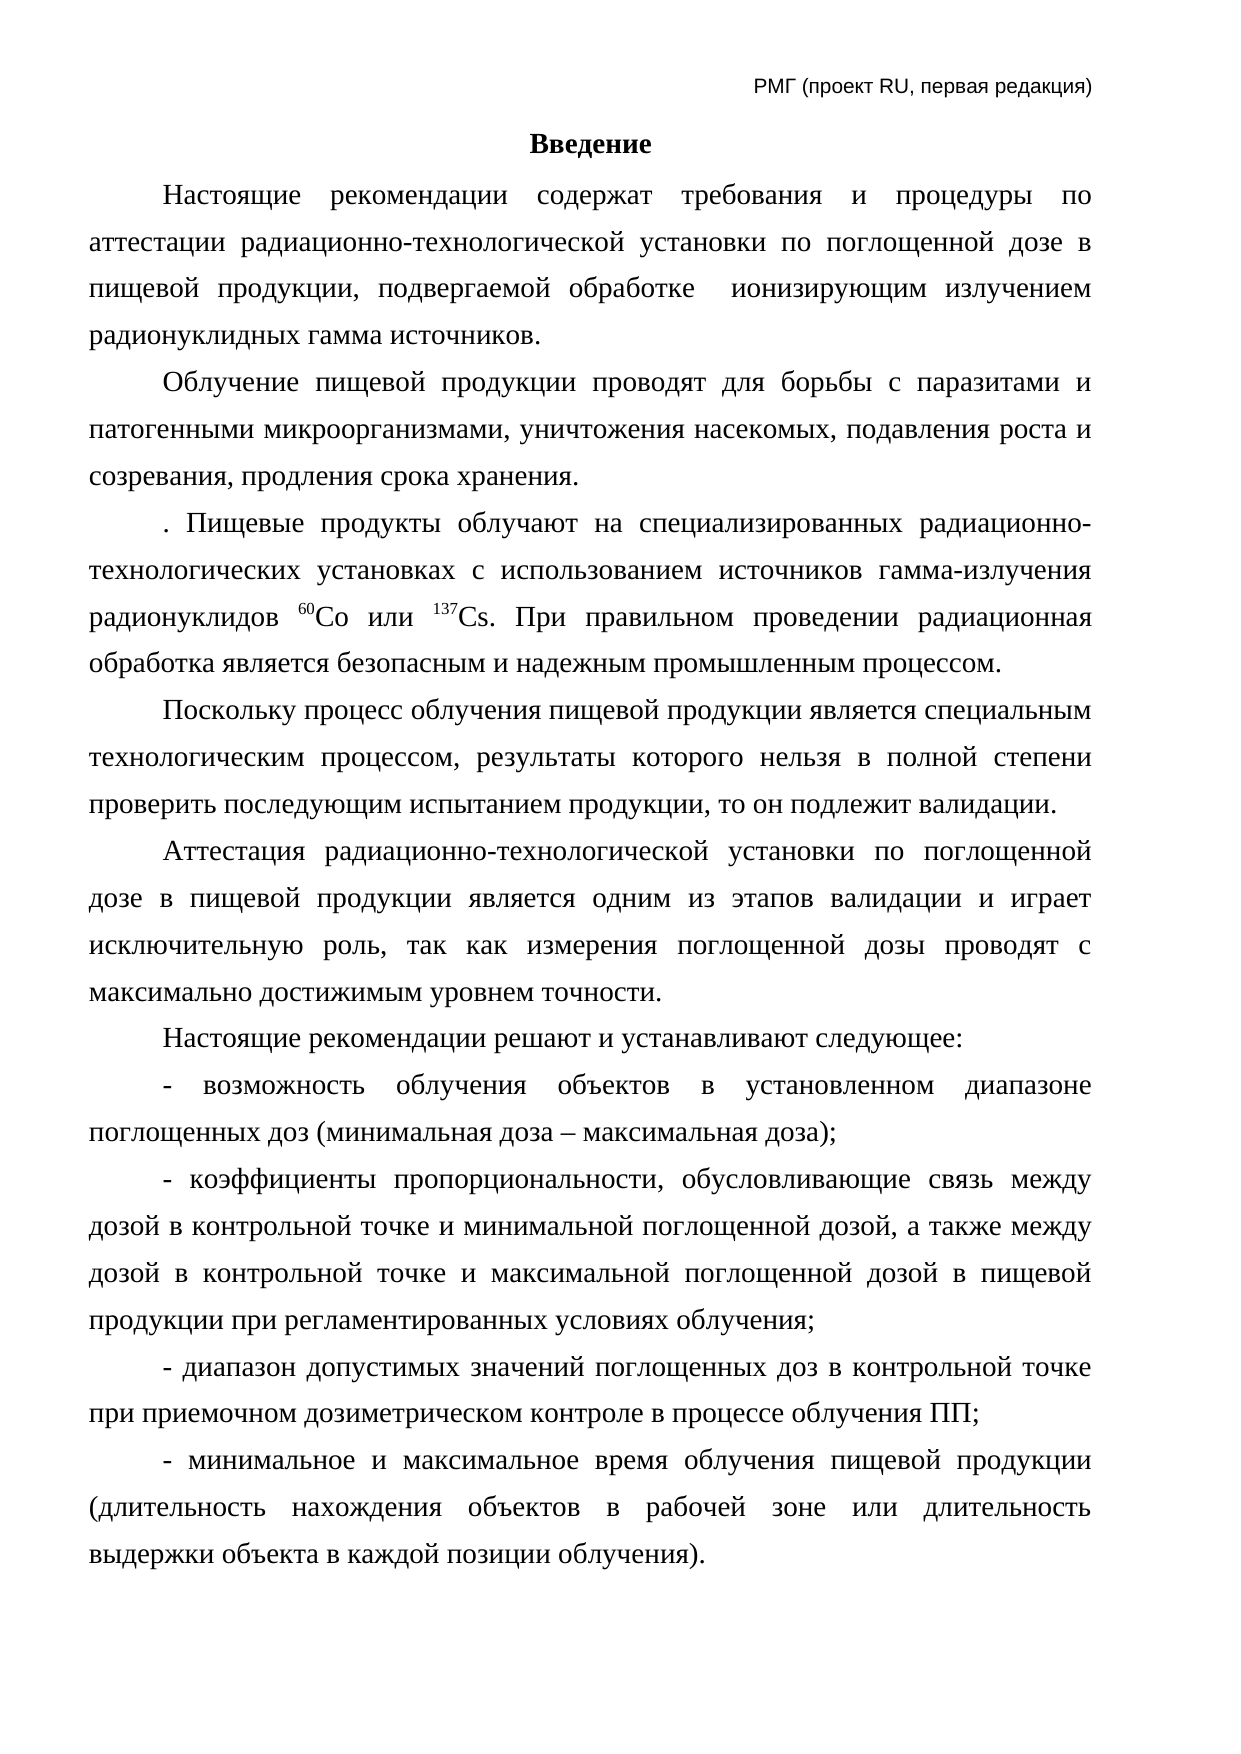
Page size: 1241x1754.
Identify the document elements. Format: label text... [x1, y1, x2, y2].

text - диапазон допустимых значений поглощенных доз в контрольной точке при приемочном дозиметрическом контроле в процессе облучения ПП; [89, 1349, 1092, 1429]
text Поскольку процесс облучения пищевой продукции является специальным технологическим процессом, результаты которого нельзя в полной степени проверить последующим испытанием продукции, то он подлежит валидации. [89, 692, 1092, 820]
text Введение [89, 127, 1092, 160]
text Облучение пищевой продукции проводят для борьбы с паразитами и патогенными микроорганизмами, уничтожения насекомых, подавления роста и созревания, продления срока хранения. [89, 364, 1092, 492]
text Аттестация радиационно-технологической установки по поглощенной дозе в пищевой продукции является одним из этапов валидации и играет исключительную роль, так как измерения поглощенной дозы проводят с максимально достижимым уровнем точности. [89, 833, 1092, 1007]
text - минимальное и максимальное время облучения пищевой продукции (длительность нахождения объектов в рабочей зоне или длительность выдержки объекта в каждой позиции облучения). [89, 1442, 1092, 1570]
text - коэффициенты пропорциональности, обусловливающие связь между дозой в контрольной точке и минимальной поглощенной дозой, а также между дозой в контрольной точке и максимальной поглощенной дозой в пищевой продукции при регламентированных условиях облучения; [89, 1161, 1092, 1335]
text . Пищевые продукты облучают на специализированных радиационно-технологических установках с использованием источников гамма-излучения радионуклидов 60Со или 137Cs. При правильном проведении радиационная обработка является безопасным и надежным промышленным процессом. [89, 505, 1092, 679]
text Настоящие рекомендации решают и устанавливают следующее: [89, 1021, 1092, 1054]
text - возможность облучения объектов в установленном диапазоне поглощенных доз (минимальная доза – максимальная доза); [89, 1067, 1092, 1148]
text Настоящие рекомендации содержат требования и процедуры по аттестации радиационно-технологической установки по поглощенной дозе в пищевой продукции, подвергаемой обработке ионизирующим излучением радионуклидных гамма источников. [89, 177, 1092, 351]
